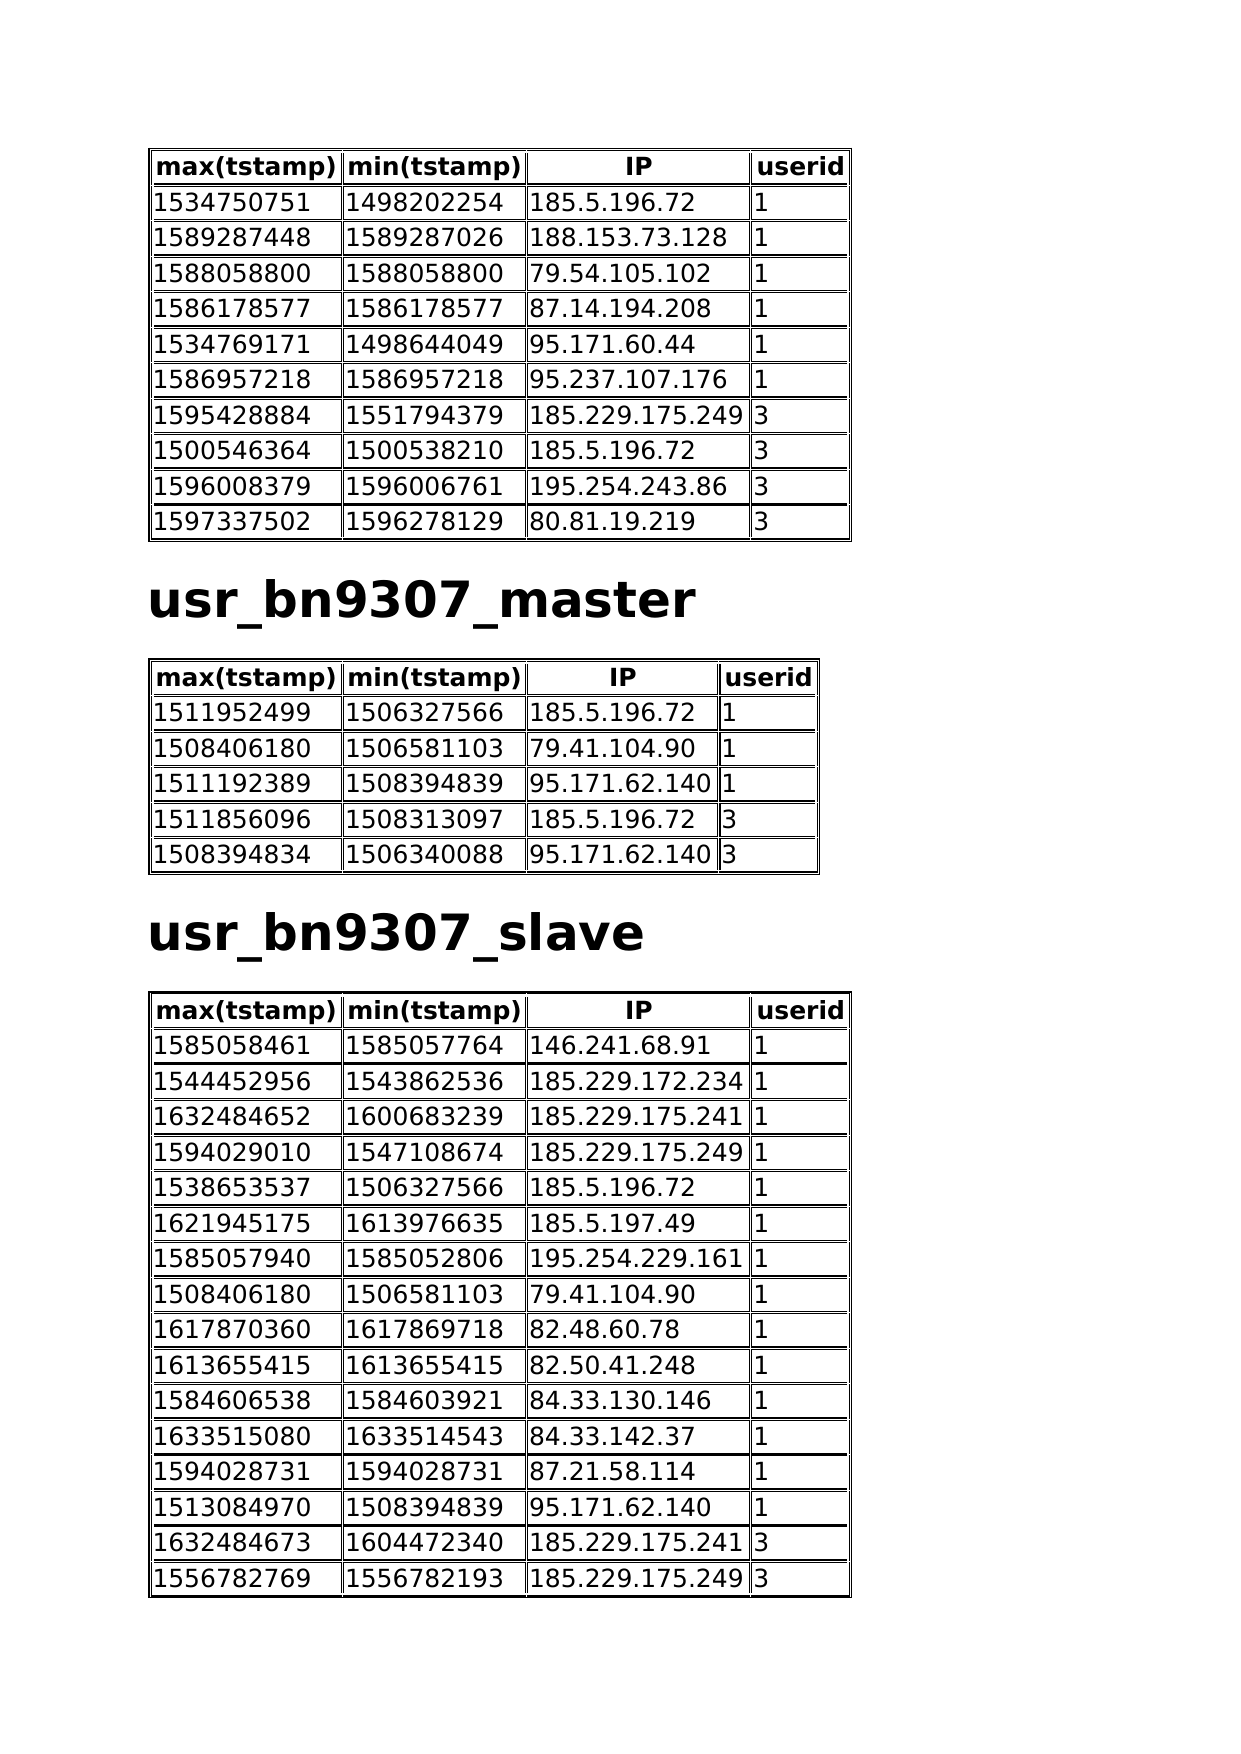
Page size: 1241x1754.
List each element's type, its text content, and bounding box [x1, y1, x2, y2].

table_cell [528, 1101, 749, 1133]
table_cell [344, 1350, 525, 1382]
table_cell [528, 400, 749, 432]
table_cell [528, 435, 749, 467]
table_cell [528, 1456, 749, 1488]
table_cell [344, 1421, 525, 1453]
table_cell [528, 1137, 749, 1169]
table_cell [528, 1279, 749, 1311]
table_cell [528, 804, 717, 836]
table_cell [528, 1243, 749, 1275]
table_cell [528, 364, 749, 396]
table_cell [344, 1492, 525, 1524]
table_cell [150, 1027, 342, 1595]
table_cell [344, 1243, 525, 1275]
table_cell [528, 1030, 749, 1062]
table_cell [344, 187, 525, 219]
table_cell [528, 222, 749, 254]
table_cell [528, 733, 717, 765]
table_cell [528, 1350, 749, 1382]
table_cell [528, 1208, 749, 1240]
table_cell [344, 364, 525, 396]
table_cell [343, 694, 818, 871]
text usr_bn9307_master [148, 571, 1093, 629]
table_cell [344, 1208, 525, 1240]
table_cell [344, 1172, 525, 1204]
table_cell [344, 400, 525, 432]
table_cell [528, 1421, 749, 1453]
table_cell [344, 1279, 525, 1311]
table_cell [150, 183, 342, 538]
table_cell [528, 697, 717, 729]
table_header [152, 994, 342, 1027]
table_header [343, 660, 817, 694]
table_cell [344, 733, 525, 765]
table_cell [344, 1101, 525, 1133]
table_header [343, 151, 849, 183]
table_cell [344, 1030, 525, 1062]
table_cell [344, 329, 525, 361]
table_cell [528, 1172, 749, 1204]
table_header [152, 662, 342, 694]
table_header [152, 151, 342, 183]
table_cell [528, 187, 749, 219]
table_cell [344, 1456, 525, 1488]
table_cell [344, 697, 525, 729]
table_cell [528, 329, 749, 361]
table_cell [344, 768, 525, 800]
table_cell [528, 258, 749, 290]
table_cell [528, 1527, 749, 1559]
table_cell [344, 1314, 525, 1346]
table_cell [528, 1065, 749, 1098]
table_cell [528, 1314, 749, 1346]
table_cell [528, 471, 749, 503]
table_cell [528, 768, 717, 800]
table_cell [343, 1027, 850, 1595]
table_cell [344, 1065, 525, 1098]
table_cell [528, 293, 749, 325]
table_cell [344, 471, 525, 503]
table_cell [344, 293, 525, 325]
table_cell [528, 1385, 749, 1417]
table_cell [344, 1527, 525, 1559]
text usr_bn9307_slave [148, 904, 1093, 962]
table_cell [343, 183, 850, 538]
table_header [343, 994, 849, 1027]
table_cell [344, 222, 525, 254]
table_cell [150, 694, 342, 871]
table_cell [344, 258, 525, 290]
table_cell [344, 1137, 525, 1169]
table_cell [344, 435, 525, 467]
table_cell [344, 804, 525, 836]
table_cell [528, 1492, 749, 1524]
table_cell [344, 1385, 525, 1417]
